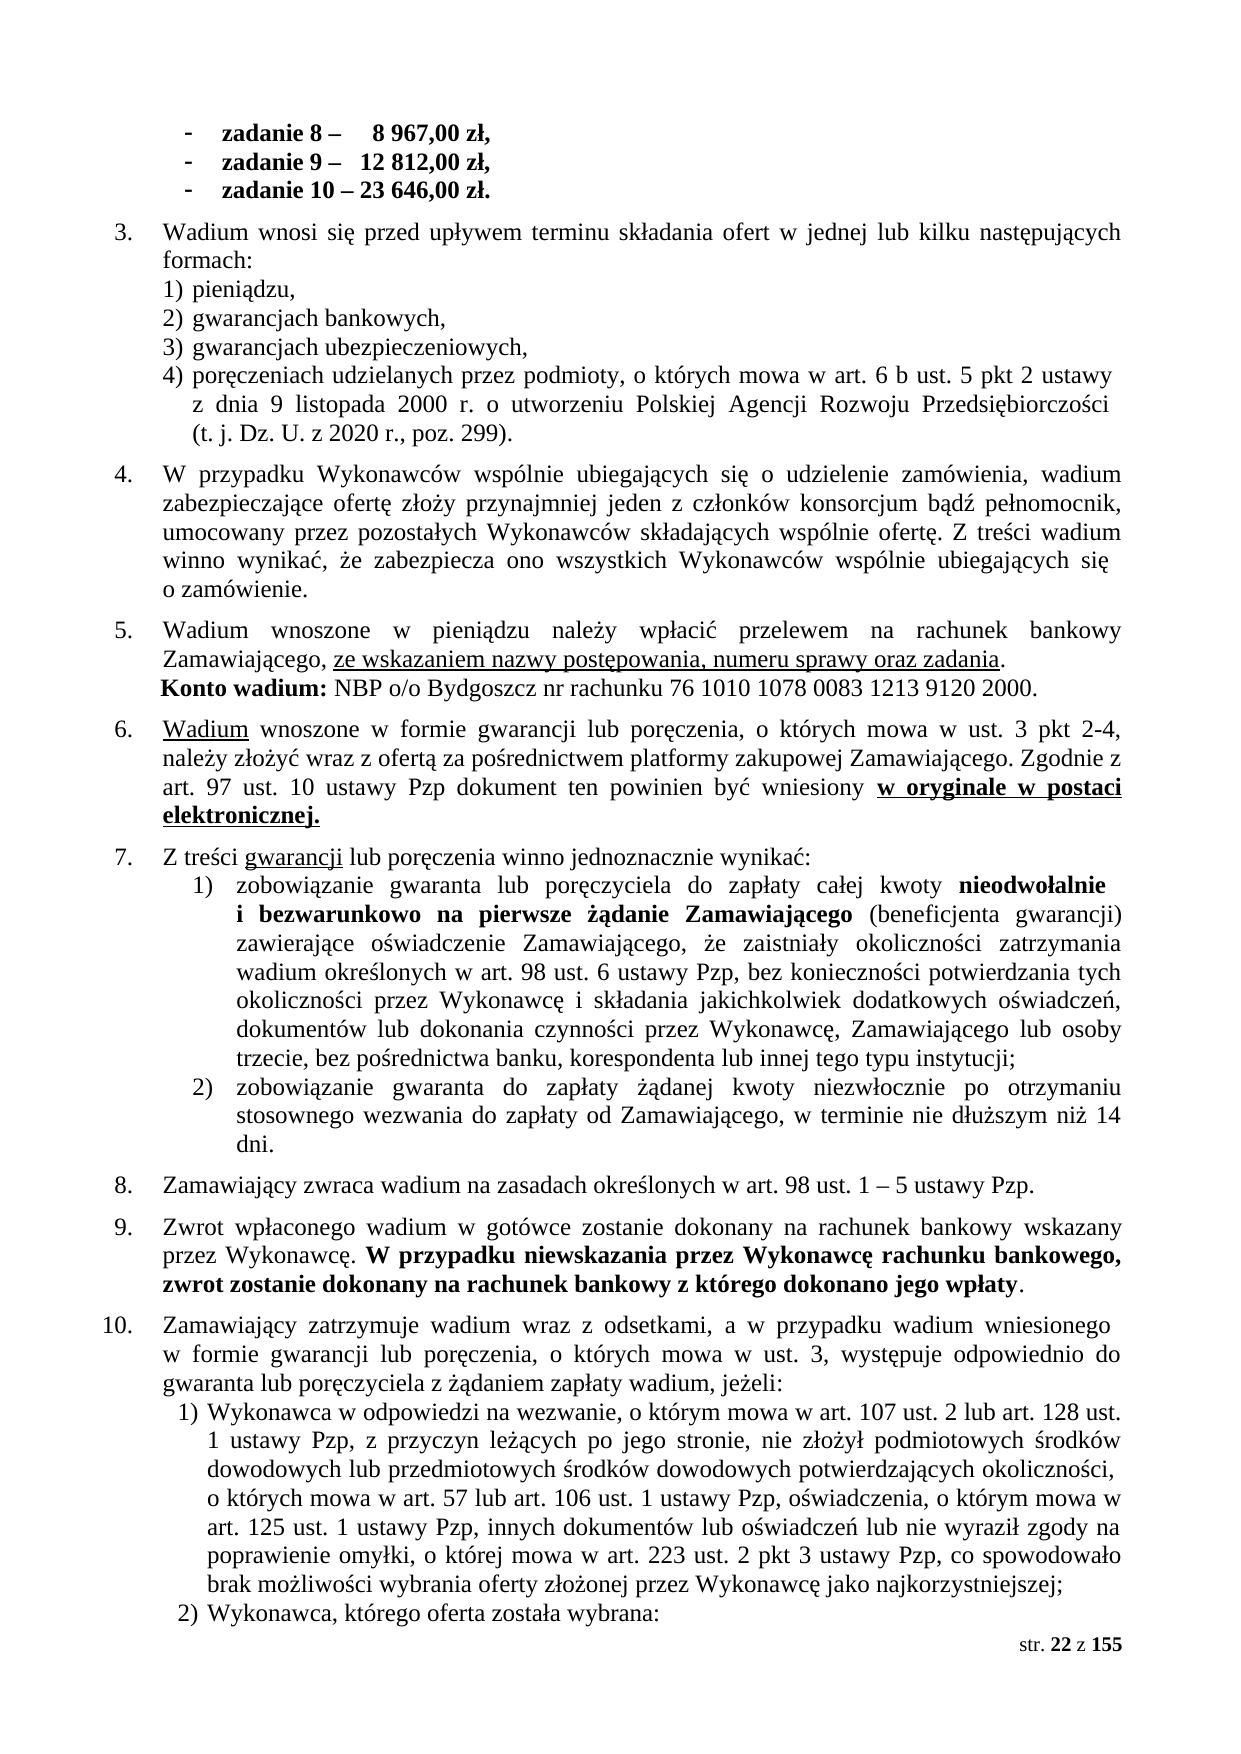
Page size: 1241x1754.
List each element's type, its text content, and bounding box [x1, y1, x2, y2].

list Zamawiający zwraca wadium na zasadach określonych w art. 98 ust. 1 – 5 ustawy Pzp. [133, 1171, 1122, 1199]
list pieniądzu, [162, 274, 1122, 303]
list Z treści gwarancji lub poręczenia winno jednoznacznie wynikać: [133, 842, 1122, 871]
list Zwrot wpłaconego wadium w gotówce zostanie dokonany na rachunek bankowy wskazany przez Wykonawcę. W przypadku niewskazania przez Wykonawcę rachunku bankowego, zwrot zostanie dokonany na rachunek bankowy z którego dokonano jego wpłaty. [133, 1212, 1122, 1298]
list gwarancjach bankowych, [162, 303, 1122, 332]
list zadanie 9 – 12 812,00 zł, [184, 147, 1122, 176]
list Wykonawca, którego oferta została wybrana: [177, 1598, 1122, 1627]
list gwarancjach ubezpieczeniowych, [162, 332, 1122, 361]
list Wykonawca w odpowiedzi na wezwanie, o którym mowa w art. 107 ust. 2 lub art. 128 ust. 1 ustawy Pzp, z przyczyn leżących po jego stronie, nie złożył podmiotowych środków dowodowych lub przedmiotowych środków dowodowych potwierdzających okoliczności, o których mowa w art. 57 lub art. 106 ust. 1 ustawy Pzp, oświadczenia, o którym mowa w art. 125 ust. 1 ustawy Pzp, innych dokumentów lub oświadczeń lub nie wyraził zgody na poprawienie omyłki, o której mowa w art. 223 ust. 2 pkt 3 ustawy Pzp, co spowodowało brak możliwości wybrania oferty złożonej przez Wykonawcę jako najkorzystniejszej; [177, 1397, 1122, 1598]
list zobowiązanie gwaranta lub poręczyciela do zapłaty całej kwoty nieodwołalnie i bezwarunkowo na pierwsze żądanie Zamawiającego (beneficjenta gwarancji) zawierające oświadczenie Zamawiającego, że zaistniały okoliczności zatrzymania wadium określonych w art. 98 ust. 6 ustawy Pzp, bez konieczności potwierdzania tych okoliczności przez Wykonawcę i składania jakichkolwiek dodatkowych oświadczeń, dokumentów lub dokonania czynności przez Wykonawcę, Zamawiającego lub osoby trzecie, bez pośrednictwa banku, korespondenta lub innej tego typu instytucji; [192, 871, 1122, 1072]
list zadanie 8 – 8 967,00 zł, [184, 118, 1122, 147]
list Wadium wnosi się przed upływem terminu składania ofert w jednej lub kilku następujących formach: [133, 217, 1122, 274]
list poręczeniach udzielanych przez podmioty, o których mowa w art. 6 b ust. 5 pkt 2 ustawy z dnia 9 listopada 2000 r. o utworzeniu Polskiej Agencji Rozwoju Przedsiębiorczości (t. j. Dz. U. z 2020 r., poz. 299). [162, 361, 1122, 447]
list W przypadku Wykonawców wspólnie ubiegających się o udzielenie zamówienia, wadium zabezpieczające ofertę złoży przynajmniej jeden z członków konsorcjum bądź pełnomocnik, umocowany przez pozostałych Wykonawców składających wspólnie ofertę. Z treści wadium winno wynikać, że zabezpiecza ono wszystkich Wykonawców wspólnie ubiegających się o zamówienie. [133, 459, 1122, 603]
list Wadium wnoszone w formie gwarancji lub poręczenia, o których mowa w ust. 3 pkt 2-4, należy złożyć wraz z ofertą za pośrednictwem platformy zakupowej Zamawiającego. Zgodnie z art. 97 ust. 10 ustawy Pzp dokument ten powinien być wniesiony w oryginale w postaci elektronicznej. [133, 714, 1122, 829]
text Konto wadium: NBP o/o Bydgoszcz nr rachunku 76 1010 1078 0083 1213 9120 2000. [148, 673, 1122, 702]
list zobowiązanie gwaranta do zapłaty żądanej kwoty niezwłocznie po otrzymaniu stosownego wezwania do zapłaty od Zamawiającego, w terminie nie dłuższym niż 14 dni. [192, 1072, 1122, 1158]
list zadanie 10 – 23 646,00 zł. [184, 176, 1122, 204]
list Wadium wnoszone w pieniądzu należy wpłacić przelewem na rachunek bankowy Zamawiającego, ze wskazaniem nazwy postępowania, numeru sprawy oraz zadania. [133, 616, 1122, 673]
list Zamawiający zatrzymuje wadium wraz z odsetkami, a w przypadku wadium wniesionego w formie gwarancji lub poręczenia, o których mowa w ust. 3, występuje odpowiednio do gwaranta lub poręczyciela z żądaniem zapłaty wadium, jeżeli: [133, 1311, 1122, 1397]
